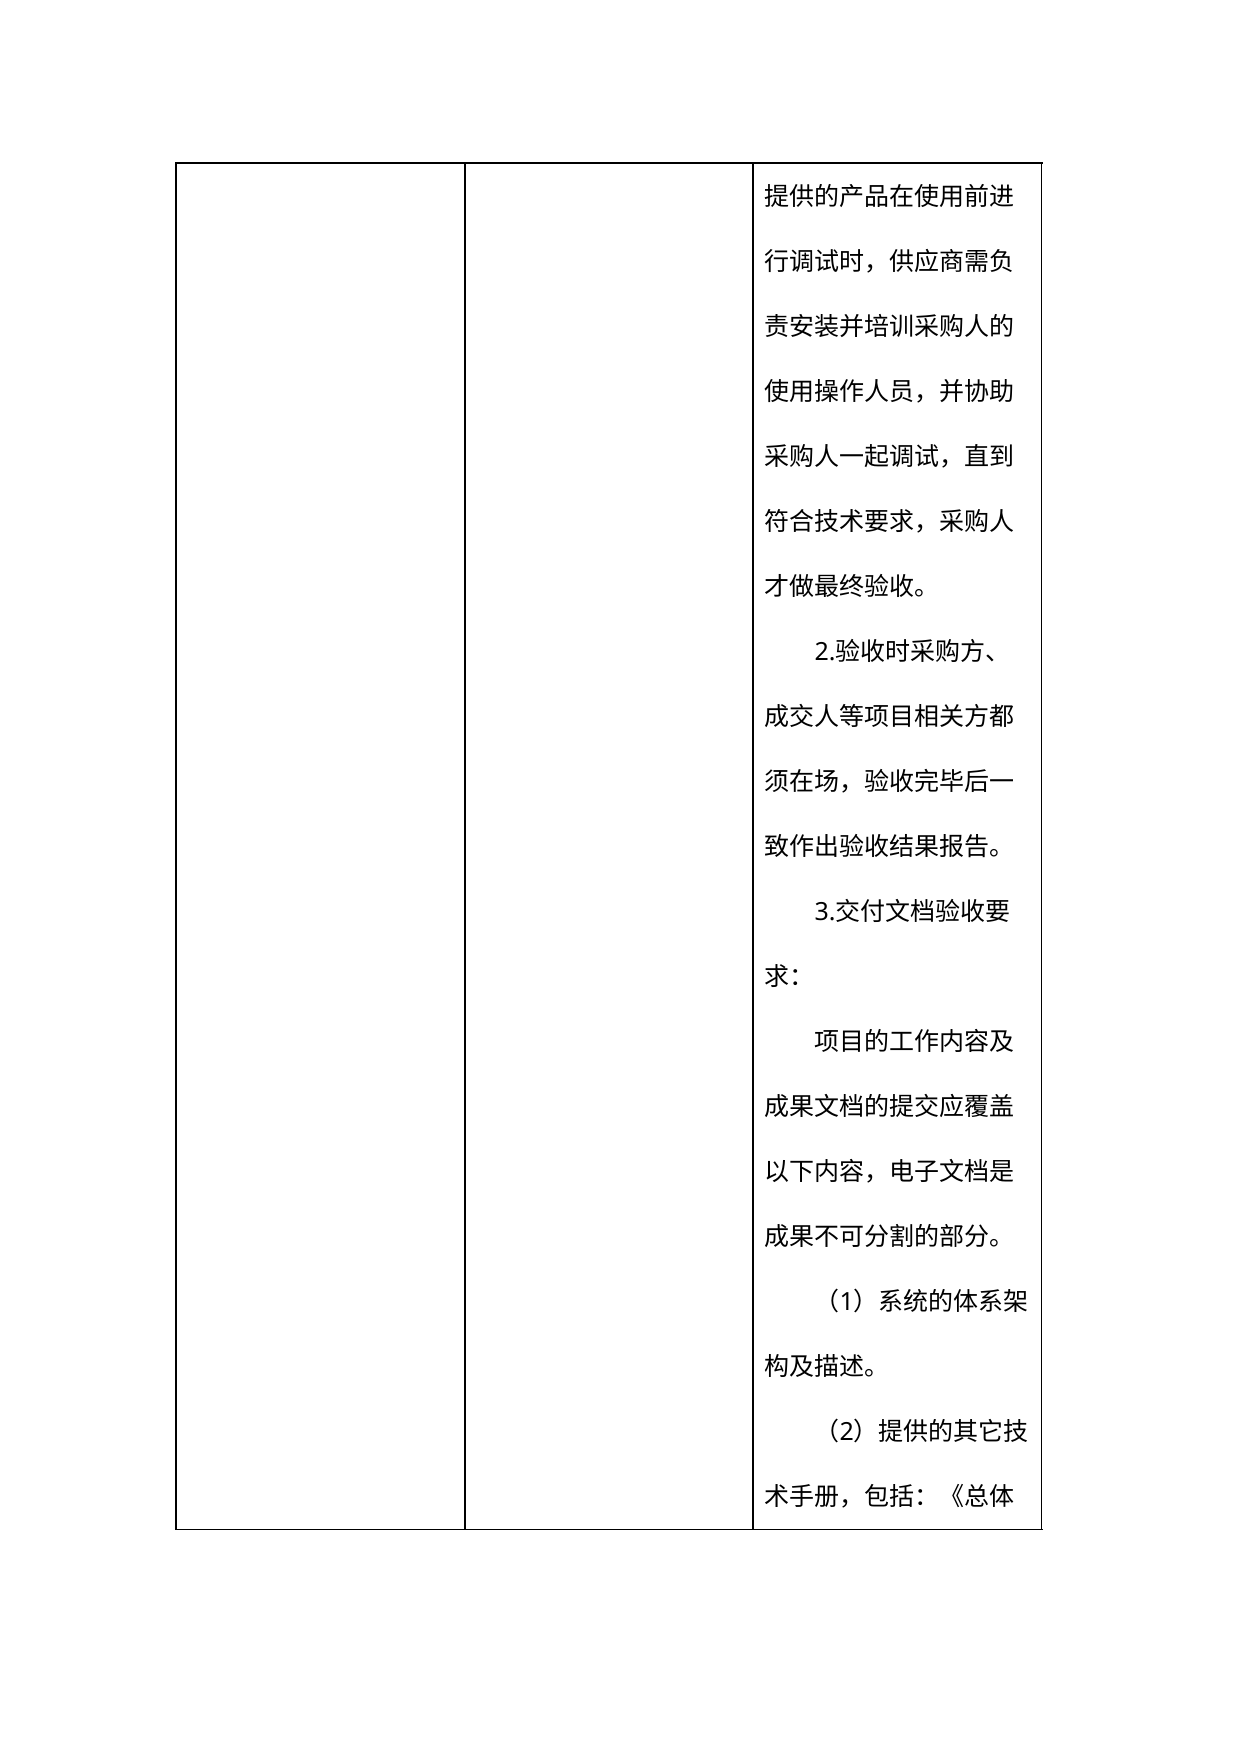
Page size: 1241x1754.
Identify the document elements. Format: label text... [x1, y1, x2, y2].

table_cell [754, 164, 1041, 1528]
table_cell [466, 164, 752, 1528]
table_cell 1 [177, 164, 464, 1528]
